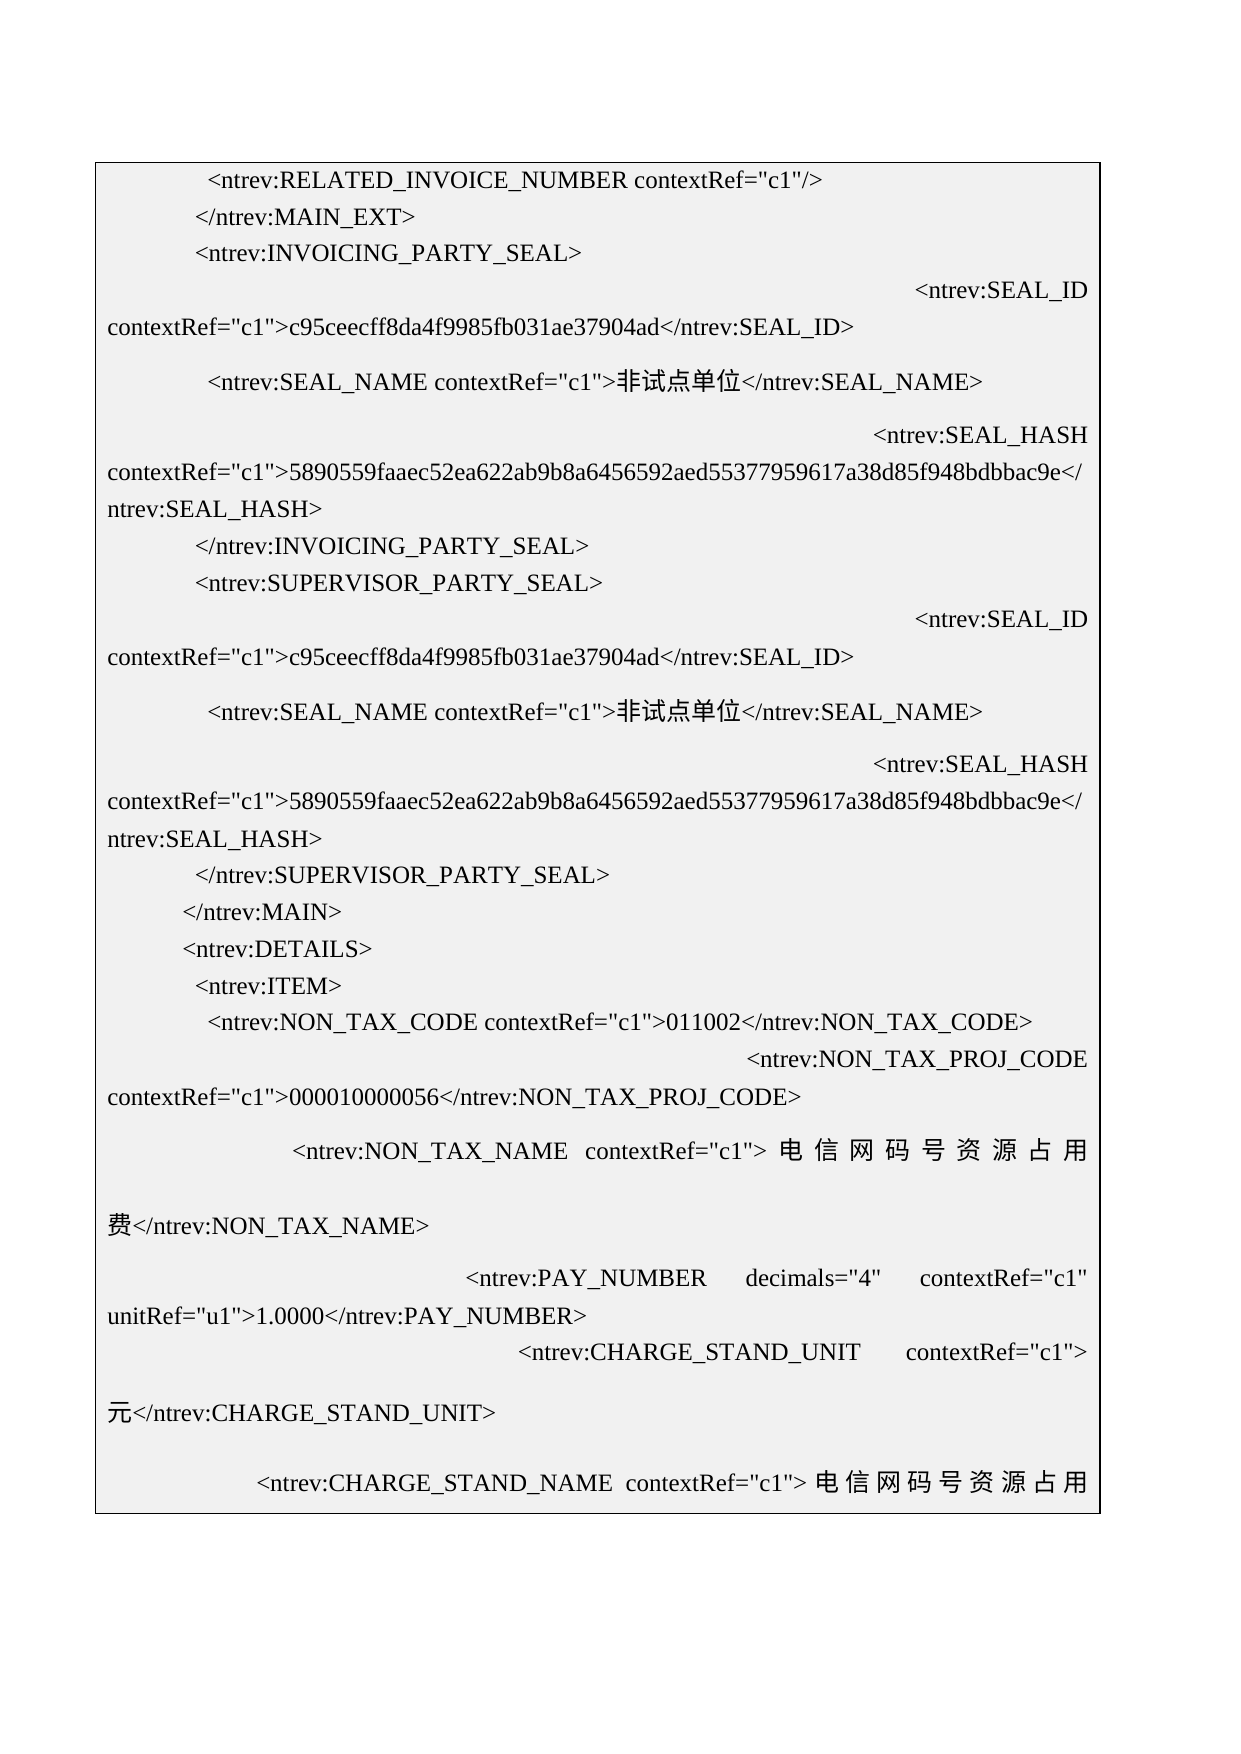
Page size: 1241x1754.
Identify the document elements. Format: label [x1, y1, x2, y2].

table_header [96, 163, 1099, 1513]
